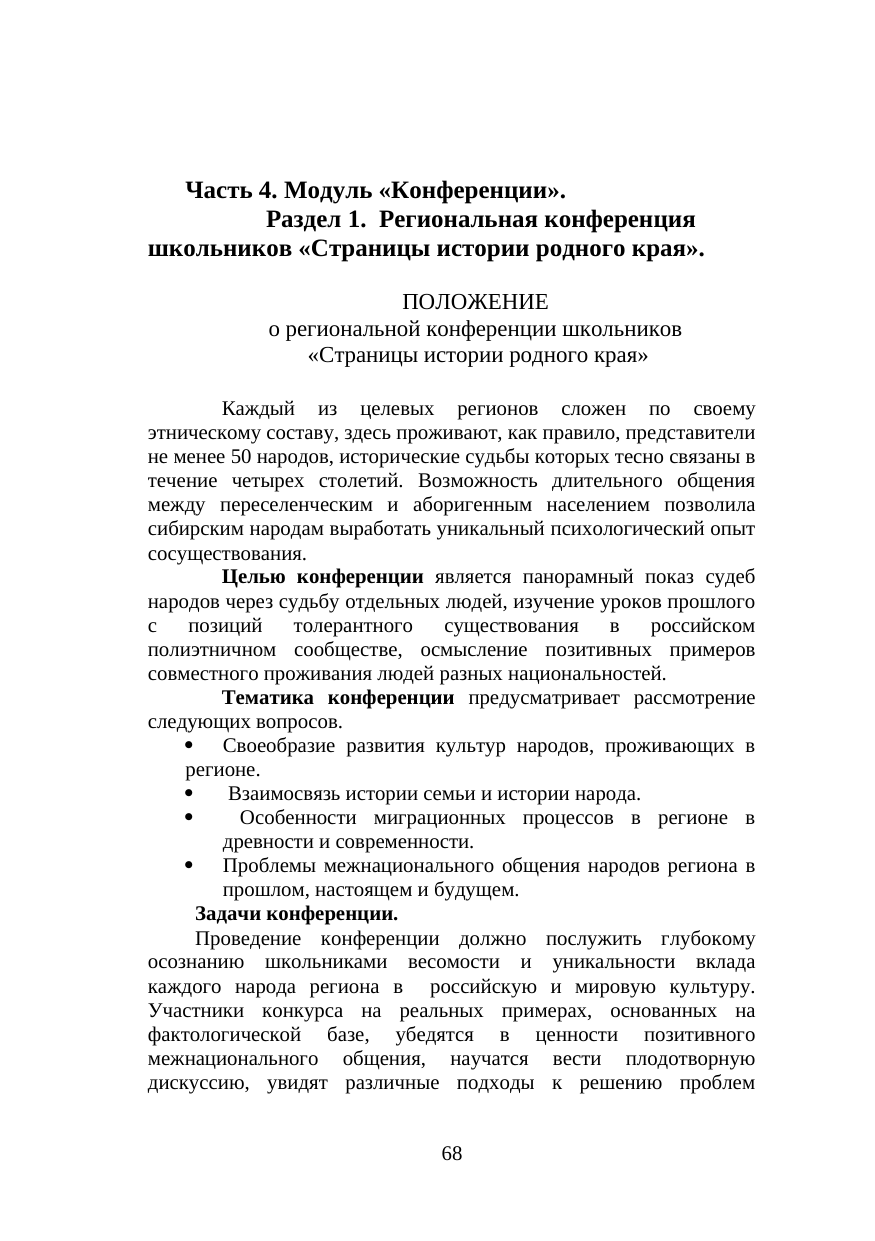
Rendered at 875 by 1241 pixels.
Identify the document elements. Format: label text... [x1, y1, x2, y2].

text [148, 925, 756, 1094]
subtitle Часть 4. Модуль «Конференции». [148, 176, 756, 204]
text «Страницы истории родного края» [148, 341, 756, 367]
text ПОЛОЖЕНИЕ [148, 288, 756, 314]
list Проблемы межнационального общения народов региона в прошлом, настоящем и будущем. [185, 853, 756, 901]
subtitle Раздел 1. Региональная конференция школьников «Страницы истории родного края». [148, 204, 756, 262]
text Задачи конференции. [148, 901, 756, 925]
list Особенности миграционных процессов в регионе в древности и современности. [185, 805, 756, 853]
text Тематика конференции предусматривает рассмотрение следующих вопросов. [148, 685, 756, 733]
text о региональной конференции школьников [148, 314, 756, 341]
text Целью конференции является панорамный показ судеб народов через судьбу отдельных людей, изучение уроков прошлого с позиций толерантного существования в российском полиэтничном сообществе, осмысление позитивных примеров совместного проживания людей разных национальностей. [148, 564, 756, 685]
list Взаимосвязь истории семьи и истории народа. [185, 781, 756, 805]
list Своеобразие развития культур народов, проживающих в регионе. [185, 733, 756, 781]
text Каждый из целевых регионов сложен по своему этническому составу, здесь проживают, как правило, представители не менее 50 народов, исторические судьбы которых тесно связаны в течение четырех столетий. Возможность длительного общения между переселенческим и аборигенным населением позволила сибирским народам выработать уникальный психологический опыт сосуществования. [148, 396, 756, 564]
